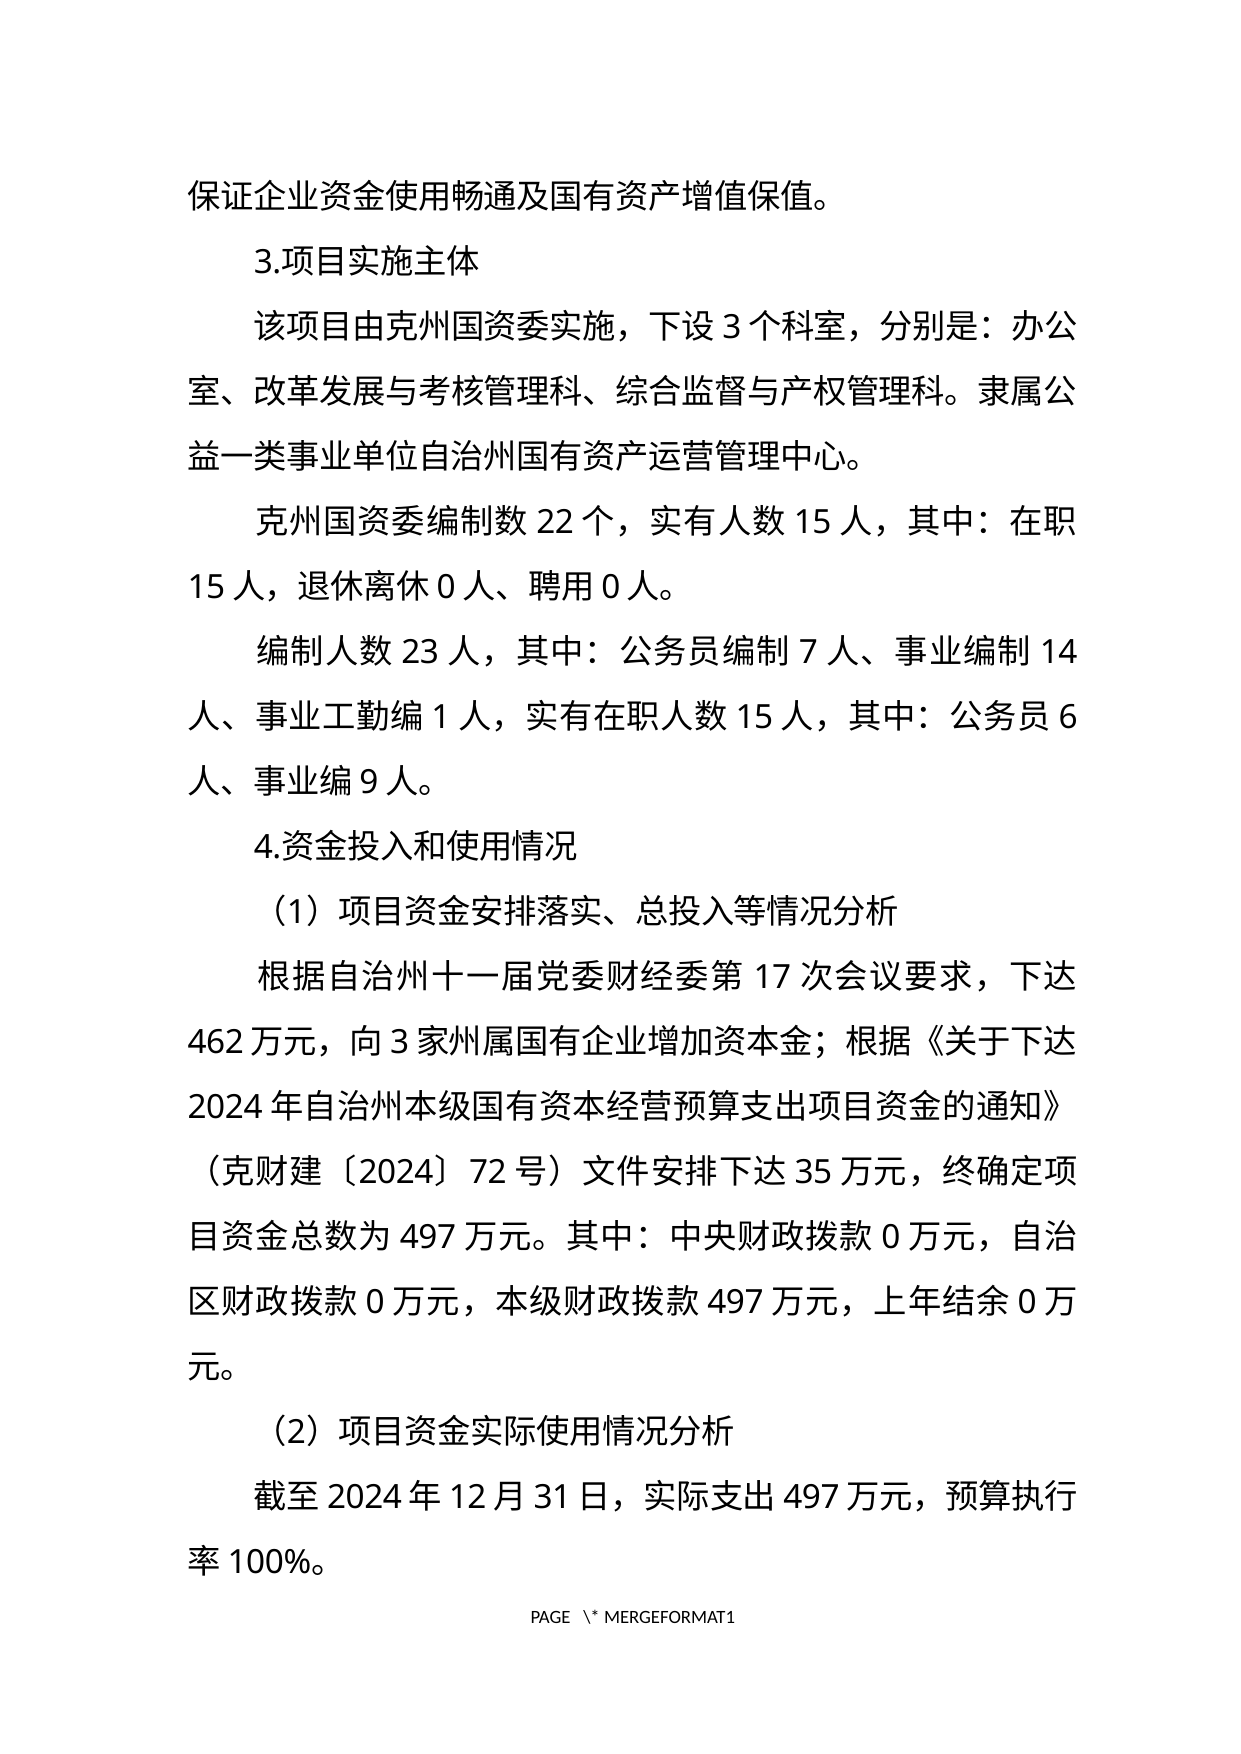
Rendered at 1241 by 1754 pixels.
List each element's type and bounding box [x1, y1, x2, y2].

text [187, 162, 1078, 1592]
